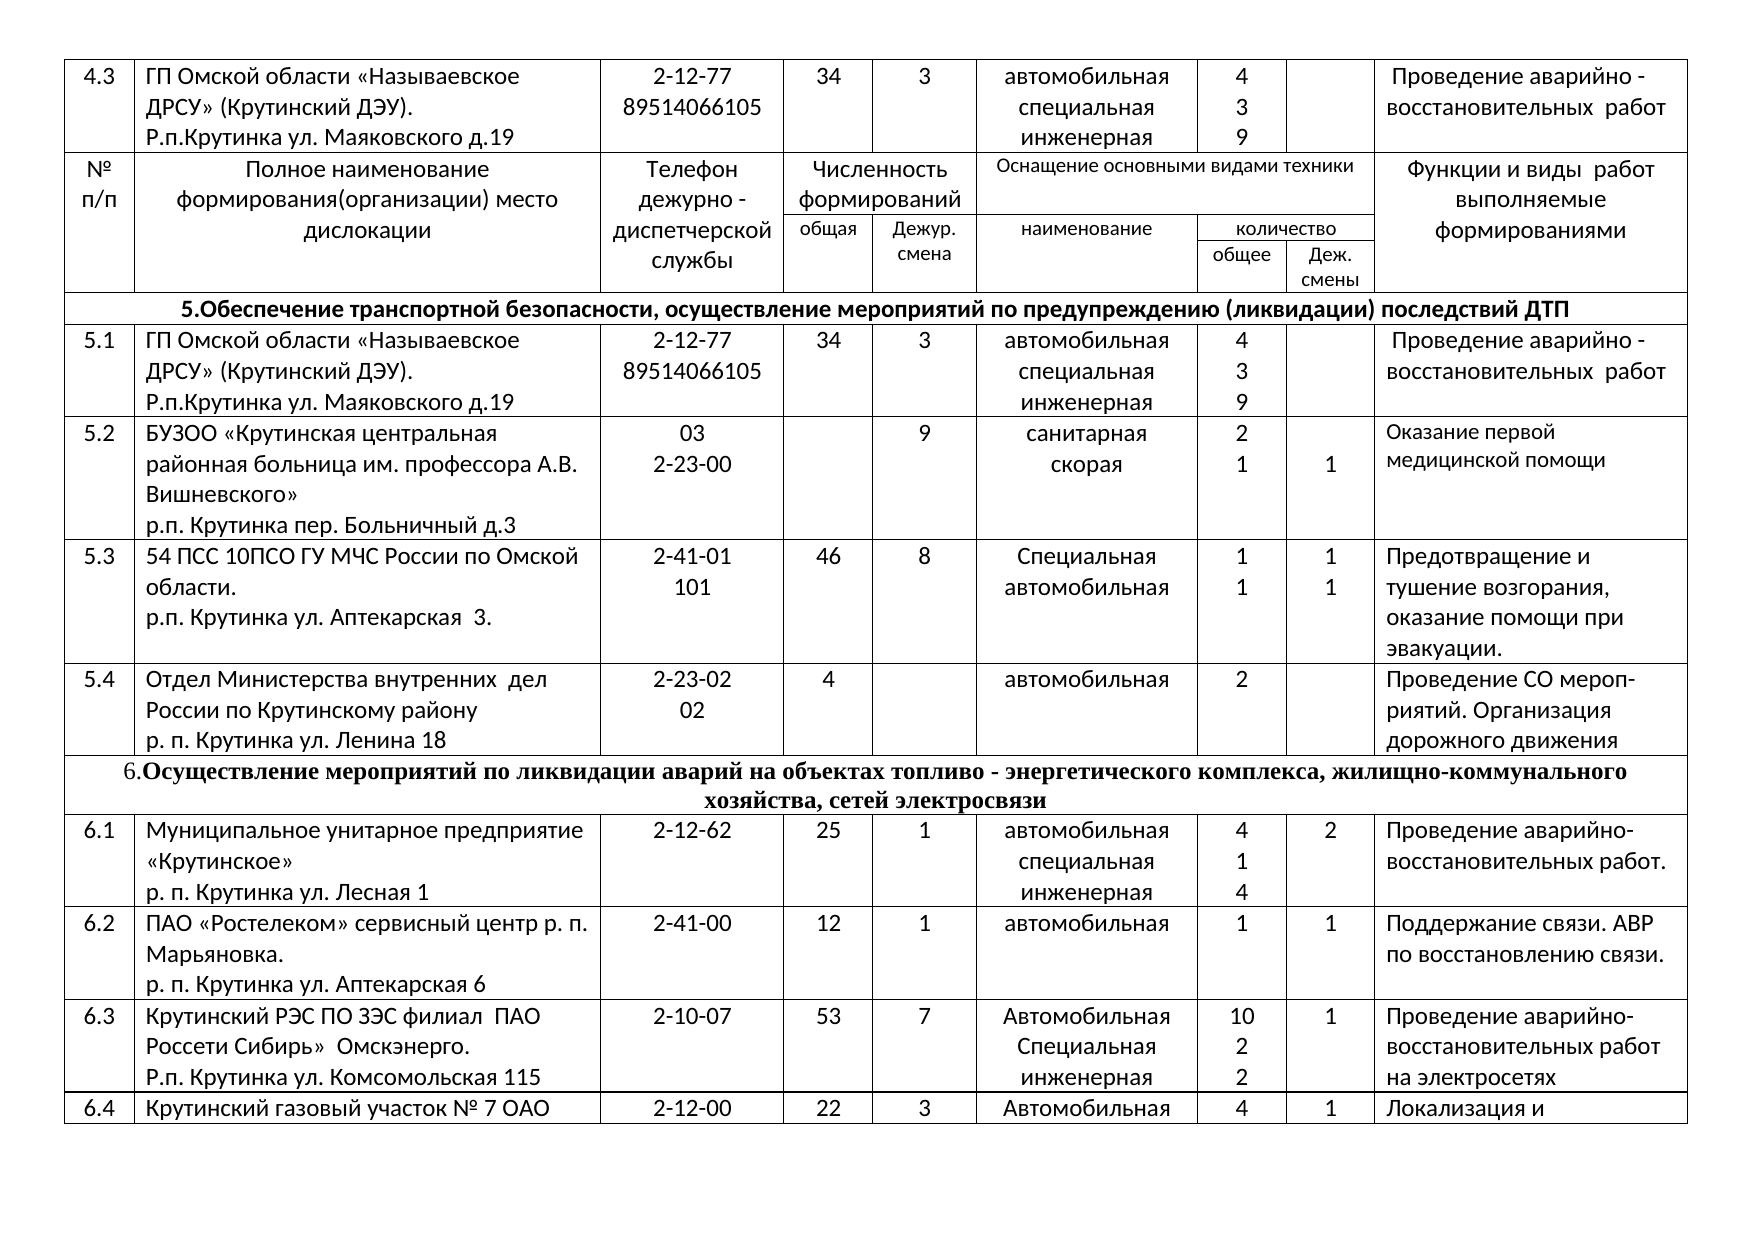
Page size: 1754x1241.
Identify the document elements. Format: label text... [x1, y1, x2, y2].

table_cell Автомобильная Специальная инженерная [977, 1000, 1197, 1091]
table_cell 10 2 2 [1198, 1000, 1286, 1091]
table_cell Поддержание связи. АВР по восстановлению связи. [1375, 907, 1687, 999]
table_cell 2-41-01 101 [601, 540, 783, 662]
table_cell 4 3 9 [1198, 325, 1286, 416]
table_cell 6.3 [65, 1000, 134, 1091]
table_cell общая [784, 215, 872, 292]
table_cell 4 3 9 [1198, 60, 1286, 152]
table_cell № п/п [65, 153, 134, 292]
table_cell Проведение аварийно -восстановительных работ [1375, 325, 1687, 416]
table_cell 3 [873, 1093, 976, 1123]
table_cell 2-41-00 [601, 907, 783, 999]
table_cell 53 [784, 1000, 872, 1091]
table_cell 6.Осуществление мероприятий по ликвидации аварий на объектах топливо - энергетического комплекса, жилищно-коммунального хозяйства, сетей электросвязи [65, 756, 1687, 814]
table_cell 1 [873, 815, 976, 906]
table_cell автомобильная специальная инженерная [977, 325, 1197, 416]
table_cell Предотвращение и тушение возгорания, оказание помощи при эвакуации. [1375, 540, 1687, 662]
table_cell 7 [873, 1000, 976, 1091]
table_cell 25 [784, 815, 872, 906]
table_cell 03 2-23-00 [601, 417, 783, 539]
table_cell [873, 664, 976, 755]
table_cell общее [1198, 241, 1286, 292]
table_cell 54 ПСС 10ПСО ГУ МЧС России по Омской области. р.п. Крутинка ул. Аптекарская 3. [135, 540, 600, 662]
table_cell Численность формирований [784, 153, 976, 214]
table_cell Функции и виды работ выполняемые формированиями [1375, 153, 1687, 292]
table_cell Проведение аварийно -восстановительных работ [1375, 60, 1687, 152]
table_cell 2-12-77 89514066105 [601, 325, 783, 416]
table_cell 1 [1198, 907, 1286, 999]
table_cell ГП Омской области «Называевское ДРСУ» (Крутинский ДЭУ). Р.п.Крутинка ул. Маяковского д.19 [135, 325, 600, 416]
table_cell 1 [1287, 1000, 1374, 1091]
table_cell 2 [1198, 664, 1286, 755]
table_cell 1 1 [1198, 540, 1286, 662]
table_cell [1287, 60, 1374, 152]
table_cell 34 [784, 60, 872, 152]
table_cell 1 [873, 907, 976, 999]
table_cell Проведение аварийно-восстановительных работ. [1375, 815, 1687, 906]
table_cell автомобильная [977, 664, 1197, 755]
table_cell [1287, 664, 1374, 755]
table_cell Специальная автомобильная [977, 540, 1197, 662]
table_cell автомобильная [977, 907, 1197, 999]
table_cell 6.1 [65, 815, 134, 906]
table_cell 2-12-00 [601, 1093, 783, 1123]
table_cell Автомобильная [977, 1093, 1197, 1123]
table_cell 34 [784, 325, 872, 416]
table_cell 2 [1287, 815, 1374, 906]
table_cell 46 [784, 540, 872, 662]
table_cell Телефон дежурно -диспетчерской службы [601, 153, 783, 292]
table_cell 1 1 [1287, 540, 1374, 662]
table_cell 1 [1287, 417, 1374, 539]
table_cell 2-23-02 02 [601, 664, 783, 755]
table_cell количество [1198, 215, 1374, 240]
table_cell [784, 417, 872, 539]
table_cell 5.2 [65, 417, 134, 539]
table_cell 9 [873, 417, 976, 539]
table_cell Оказание первой медицинской помощи [1375, 417, 1687, 539]
table_cell 3 [873, 325, 976, 416]
table_cell санитарная скорая [977, 417, 1197, 539]
table_cell Муниципальное унитарное предприятие «Крутинское» р. п. Крутинка ул. Лесная 1 [135, 815, 600, 906]
table_cell 3 [873, 60, 976, 152]
table_cell Дежур. смена [873, 215, 976, 292]
table_cell 5.4 [65, 664, 134, 755]
table_cell 6.2 [65, 907, 134, 999]
table_cell автомобильная специальная инженерная [977, 60, 1197, 152]
table_cell ПАО «Ростелеком» сервисный центр р. п. Марьяновка. р. п. Крутинка ул. Аптекарская 6 [135, 907, 600, 999]
table_cell 2-12-62 [601, 815, 783, 906]
table_cell 4 [784, 664, 872, 755]
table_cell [1375, 1093, 1687, 1123]
table_cell ГП Омской области «Называевское ДРСУ» (Крутинский ДЭУ). Р.п.Крутинка ул. Маяковского д.19 [135, 60, 600, 152]
table_cell Проведение аварийно-восстановительных работ на электросетях [1375, 1000, 1687, 1091]
table_cell 8 [873, 540, 976, 662]
table_cell 12 [784, 907, 872, 999]
table_cell 1 [1287, 1093, 1374, 1123]
table_cell 1 [1287, 907, 1374, 999]
table_cell Полное наименование формирования(организации) место дислокации [135, 153, 600, 292]
table_cell 2-10-07 [601, 1000, 783, 1091]
table_cell автомобильная специальная инженерная [977, 815, 1197, 906]
table_cell Оснащение основными видами техники [977, 153, 1374, 214]
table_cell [135, 1093, 600, 1123]
table_cell 5.1 [65, 325, 134, 416]
table_cell 2 1 [1198, 417, 1286, 539]
table_cell 22 [784, 1093, 872, 1123]
table_cell Деж. смены [1287, 241, 1374, 292]
table_cell 4.3 [65, 60, 134, 152]
table_cell 2-12-77 89514066105 [601, 60, 783, 152]
table_cell Отдел Министерства внутренних дел России по Крутинскому району р. п. Крутинка ул. Ленина 18 [135, 664, 600, 755]
table_cell Проведение СО мероп-риятий. Организация дорожного движения [1375, 664, 1687, 755]
table_cell [1287, 325, 1374, 416]
table_cell 6.4 [65, 1093, 134, 1123]
table_cell 5.Обеспечение транспортной безопасности, осуществление мероприятий по предупреждению (ликвидации) последствий ДТП [65, 293, 1687, 324]
table_cell 4 1 4 [1198, 815, 1286, 906]
table_cell БУЗОО «Крутинская центральная районная больница им. профессора А.В. Вишневского» р.п. Крутинка пер. Больничный д.3 [135, 417, 600, 539]
table_cell наименование [977, 215, 1197, 292]
table_cell 5.3 [65, 540, 134, 662]
table_cell 4 [1198, 1093, 1286, 1123]
table_cell Крутинский РЭС ПО ЗЭС филиал ПАО Россети Сибирь» Омскэнерго. Р.п. Крутинка ул. Комсомольская 115 [135, 1000, 600, 1091]
